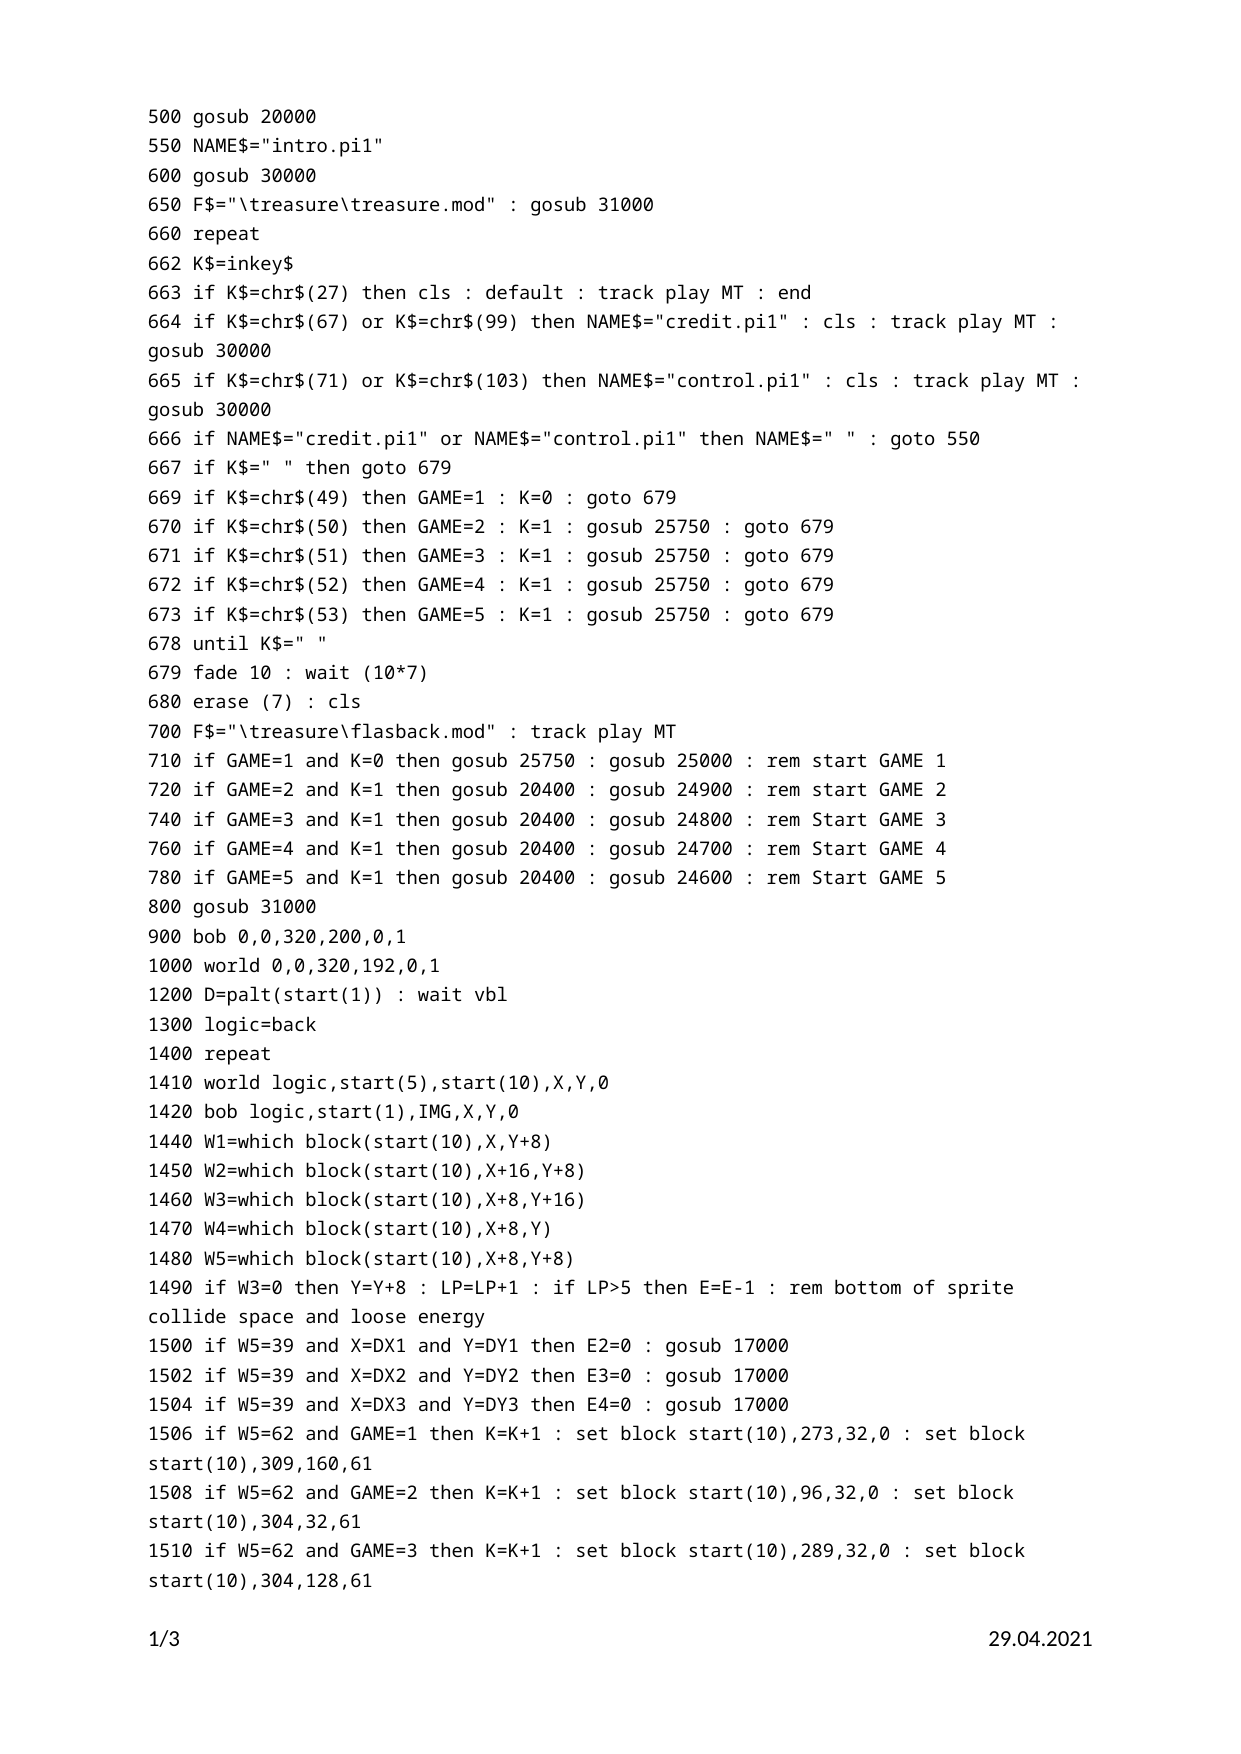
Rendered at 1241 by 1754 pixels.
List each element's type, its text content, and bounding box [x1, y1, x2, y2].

text 672 if K$=chr$(52) then GAME=4 : K=1 : gosub 25750 : goto 679 [148, 572, 1093, 597]
text 1490 if W3=0 then Y=Y+8 : LP=LP+1 : if LP>5 then E=E-1 : rem bottom of sprite collide space and loose energy [148, 1274, 1093, 1329]
text 650 F$="\treasure\treasure.mod" : gosub 31000 [148, 191, 1093, 217]
text 1410 world logic,start(5),start(10),X,Y,0 [148, 1069, 1093, 1095]
text 663 if K$=chr$(27) then cls : default : track play MT : end [148, 279, 1093, 304]
text 1500 if W5=39 and X=DX1 and Y=DY1 then E2=0 : gosub 17000 [148, 1333, 1093, 1358]
text 600 gosub 30000 [148, 162, 1093, 187]
text 1440 W1=which block(start(10),X,Y+8) [148, 1128, 1093, 1153]
text 1502 if W5=39 and X=DX2 and Y=DY2 then E3=0 : gosub 17000 [148, 1362, 1093, 1388]
text 664 if K$=chr$(67) or K$=chr$(99) then NAME$="credit.pi1" : cls : track play MT : gosub 30000 [148, 308, 1093, 363]
text 665 if K$=chr$(71) or K$=chr$(103) then NAME$="control.pi1" : cls : track play MT : gosub 30000 [148, 367, 1093, 422]
text 679 fade 10 : wait (10*7) [148, 659, 1093, 685]
text 1508 if W5=62 and GAME=2 then K=K+1 : set block start(10),96,32,0 : set block start(10),304,32,61 [148, 1479, 1093, 1534]
text 900 bob 0,0,320,200,0,1 [148, 923, 1093, 948]
text 500 gosub 20000 [148, 103, 1093, 129]
text 1400 repeat [148, 1040, 1093, 1066]
text 1470 W4=which block(start(10),X+8,Y) [148, 1216, 1093, 1241]
text 1450 W2=which block(start(10),X+16,Y+8) [148, 1157, 1093, 1183]
text 1460 W3=which block(start(10),X+8,Y+16) [148, 1186, 1093, 1212]
text 670 if K$=chr$(50) then GAME=2 : K=1 : gosub 25750 : goto 679 [148, 513, 1093, 539]
text 1300 logic=back [148, 1011, 1093, 1036]
text 660 repeat [148, 221, 1093, 246]
text 1000 world 0,0,320,192,0,1 [148, 952, 1093, 978]
text 1504 if W5=39 and X=DX3 and Y=DY3 then E4=0 : gosub 17000 [148, 1391, 1093, 1417]
text 780 if GAME=5 and K=1 then gosub 20400 : gosub 24600 : rem Start GAME 5 [148, 864, 1093, 890]
text 550 NAME$="intro.pi1" [148, 133, 1093, 158]
text 662 K$=inkey$ [148, 250, 1093, 275]
text 760 if GAME=4 and K=1 then gosub 20400 : gosub 24700 : rem Start GAME 4 [148, 835, 1093, 861]
text 673 if K$=chr$(53) then GAME=5 : K=1 : gosub 25750 : goto 679 [148, 601, 1093, 627]
text 800 gosub 31000 [148, 894, 1093, 919]
text 720 if GAME=2 and K=1 then gosub 20400 : gosub 24900 : rem start GAME 2 [148, 777, 1093, 802]
text 1420 bob logic,start(1),IMG,X,Y,0 [148, 1099, 1093, 1124]
text 700 F$="\treasure\flasback.mod" : track play MT [148, 718, 1093, 744]
text 671 if K$=chr$(51) then GAME=3 : K=1 : gosub 25750 : goto 679 [148, 542, 1093, 568]
text 680 erase (7) : cls [148, 689, 1093, 714]
text 1506 if W5=62 and GAME=1 then K=K+1 : set block start(10),273,32,0 : set block start(10),309,160,61 [148, 1421, 1093, 1475]
text 1200 D=palt(start(1)) : wait vbl [148, 982, 1093, 1007]
text 1510 if W5=62 and GAME=3 then K=K+1 : set block start(10),289,32,0 : set block start(10),304,128,61 [148, 1538, 1093, 1592]
text 740 if GAME=3 and K=1 then gosub 20400 : gosub 24800 : rem Start GAME 3 [148, 806, 1093, 831]
text 1480 W5=which block(start(10),X+8,Y+8) [148, 1245, 1093, 1271]
text 669 if K$=chr$(49) then GAME=1 : K=0 : goto 679 [148, 484, 1093, 509]
text 710 if GAME=1 and K=0 then gosub 25750 : gosub 25000 : rem start GAME 1 [148, 747, 1093, 773]
text 678 until K$=" " [148, 630, 1093, 656]
text 667 if K$=" " then goto 679 [148, 455, 1093, 480]
text 666 if NAME$="credit.pi1" or NAME$="control.pi1" then NAME$=" " : goto 550 [148, 425, 1093, 451]
